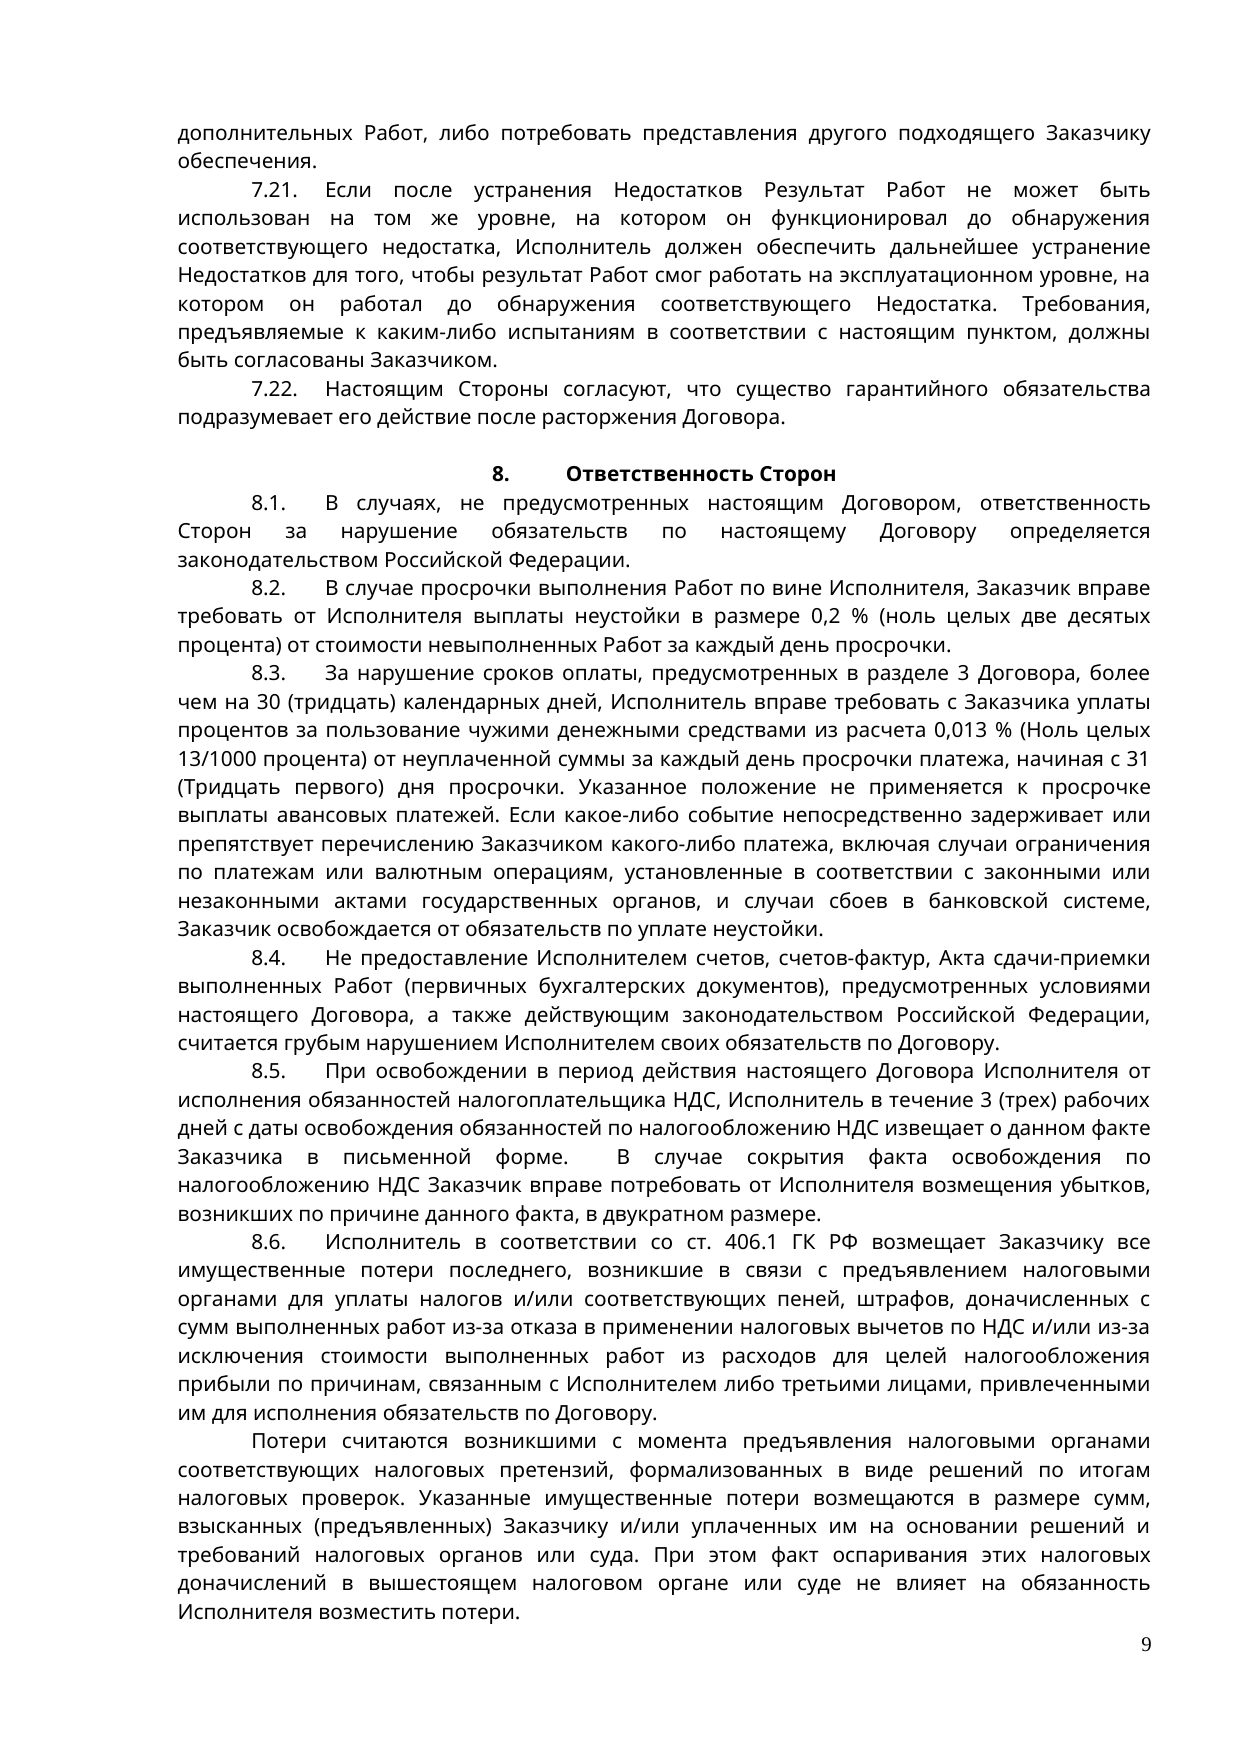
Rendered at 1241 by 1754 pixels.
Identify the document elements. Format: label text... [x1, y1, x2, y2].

list За нарушение сроков оплаты, предусмотренных в разделе 3 Договора, более чем на 30 (тридцать) календарных дней, Исполнитель вправе требовать с Заказчика уплаты процентов за пользование чужими денежными средствами из расчета 0,013 % (Ноль целых 13/1000 процента) от неуплаченной суммы за каждый день просрочки платежа, начиная с 31 (Тридцать первого) дня просрочки. Указанное положение не применяется к просрочке выплаты авансовых платежей. Если какое-либо событие непосредственно задерживает или препятствует перечислению Заказчиком какого-либо платежа, включая случаи ограничения по платежам или валютным операциям, установленные в соответствии с законными или незаконными актами государственных органов, и случаи сбоев в банковской системе, Заказчик освобождается от обязательств по уплате неустойки. [177, 658, 1152, 943]
list При освобождении в период действия настоящего Договора Исполнителя от исполнения обязанностей налогоплательщика НДС, Исполнитель в течение 3 (трех) рабочих дней с даты освобождения обязанностей по налогообложению НДС извещает о данном факте Заказчика в письменной форме. В случае сокрытия факта освобождения по налогообложению НДС Заказчик вправе потребовать от Исполнителя возмещения убытков, возникших по причине данного факта, в двукратном размере. [177, 1057, 1152, 1227]
list Ответственность Сторон [177, 459, 1152, 488]
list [177, 118, 1152, 175]
list В случаях, не предусмотренных настоящим Договором, ответственность Сторон за нарушение обязательств по настоящему Договору определяется законодательством Российской Федерации. [177, 488, 1152, 573]
list Не предоставление Исполнителем счетов, счетов-фактур, Акта сдачи-приемки выполненных Работ (первичных бухгалтерских документов), предусмотренных условиями настоящего Договора, а также действующим законодательством Российской Федерации, считается грубым нарушением Исполнителем своих обязательств по Договору. [177, 943, 1152, 1057]
list Настоящим Стороны согласуют, что существо гарантийного обязательства подразумевает его действие после расторжения Договора. [177, 374, 1152, 431]
list Исполнитель в соответствии со ст. 406.1 ГК РФ возмещает Заказчику все имущественные потери последнего, возникшие в связи с предъявлением налоговыми органами для уплаты налогов и/или соответствующих пеней, штрафов, доначисленных с сумм выполненных работ из-за отказа в применении налоговых вычетов по НДС и/или из-за исключения стоимости выполненных работ из расходов для целей налогообложения прибыли по причинам, связанным с Исполнителем либо третьими лицами, привлеченными им для исполнения обязательств по Договору. [177, 1227, 1152, 1426]
text Потери считаются возникшими с момента предъявления налоговыми органами соответствующих налоговых претензий, формализованных в виде решений по итогам налоговых проверок. Указанные имущественные потери возмещаются в размере сумм, взысканных (предъявленных) Заказчику и/или уплаченных им на основании решений и требований налоговых органов или суда. При этом факт оспаривания этих налоговых доначислений в вышестоящем налоговом органе или суде не влияет на обязанность Исполнителя возместить потери. [177, 1426, 1152, 1625]
list В случае просрочки выполнения Работ по вине Исполнителя, Заказчик вправе требовать от Исполнителя выплаты неустойки в размере 0,2 % (ноль целых две десятых процента) от стоимости невыполненных Работ за каждый день просрочки. [177, 573, 1152, 658]
list Если после устранения Недостатков Результат Работ не может быть использован на том же уровне, на котором он функционировал до обнаружения соответствующего недостатка, Исполнитель должен обеспечить дальнейшее устранение Недостатков для того, чтобы результат Работ смог работать на эксплуатационном уровне, на котором он работал до обнаружения соответствующего Недостатка. Требования, предъявляемые к каким-либо испытаниям в соответствии с настоящим пунктом, должны быть согласованы Заказчиком. [177, 175, 1152, 374]
